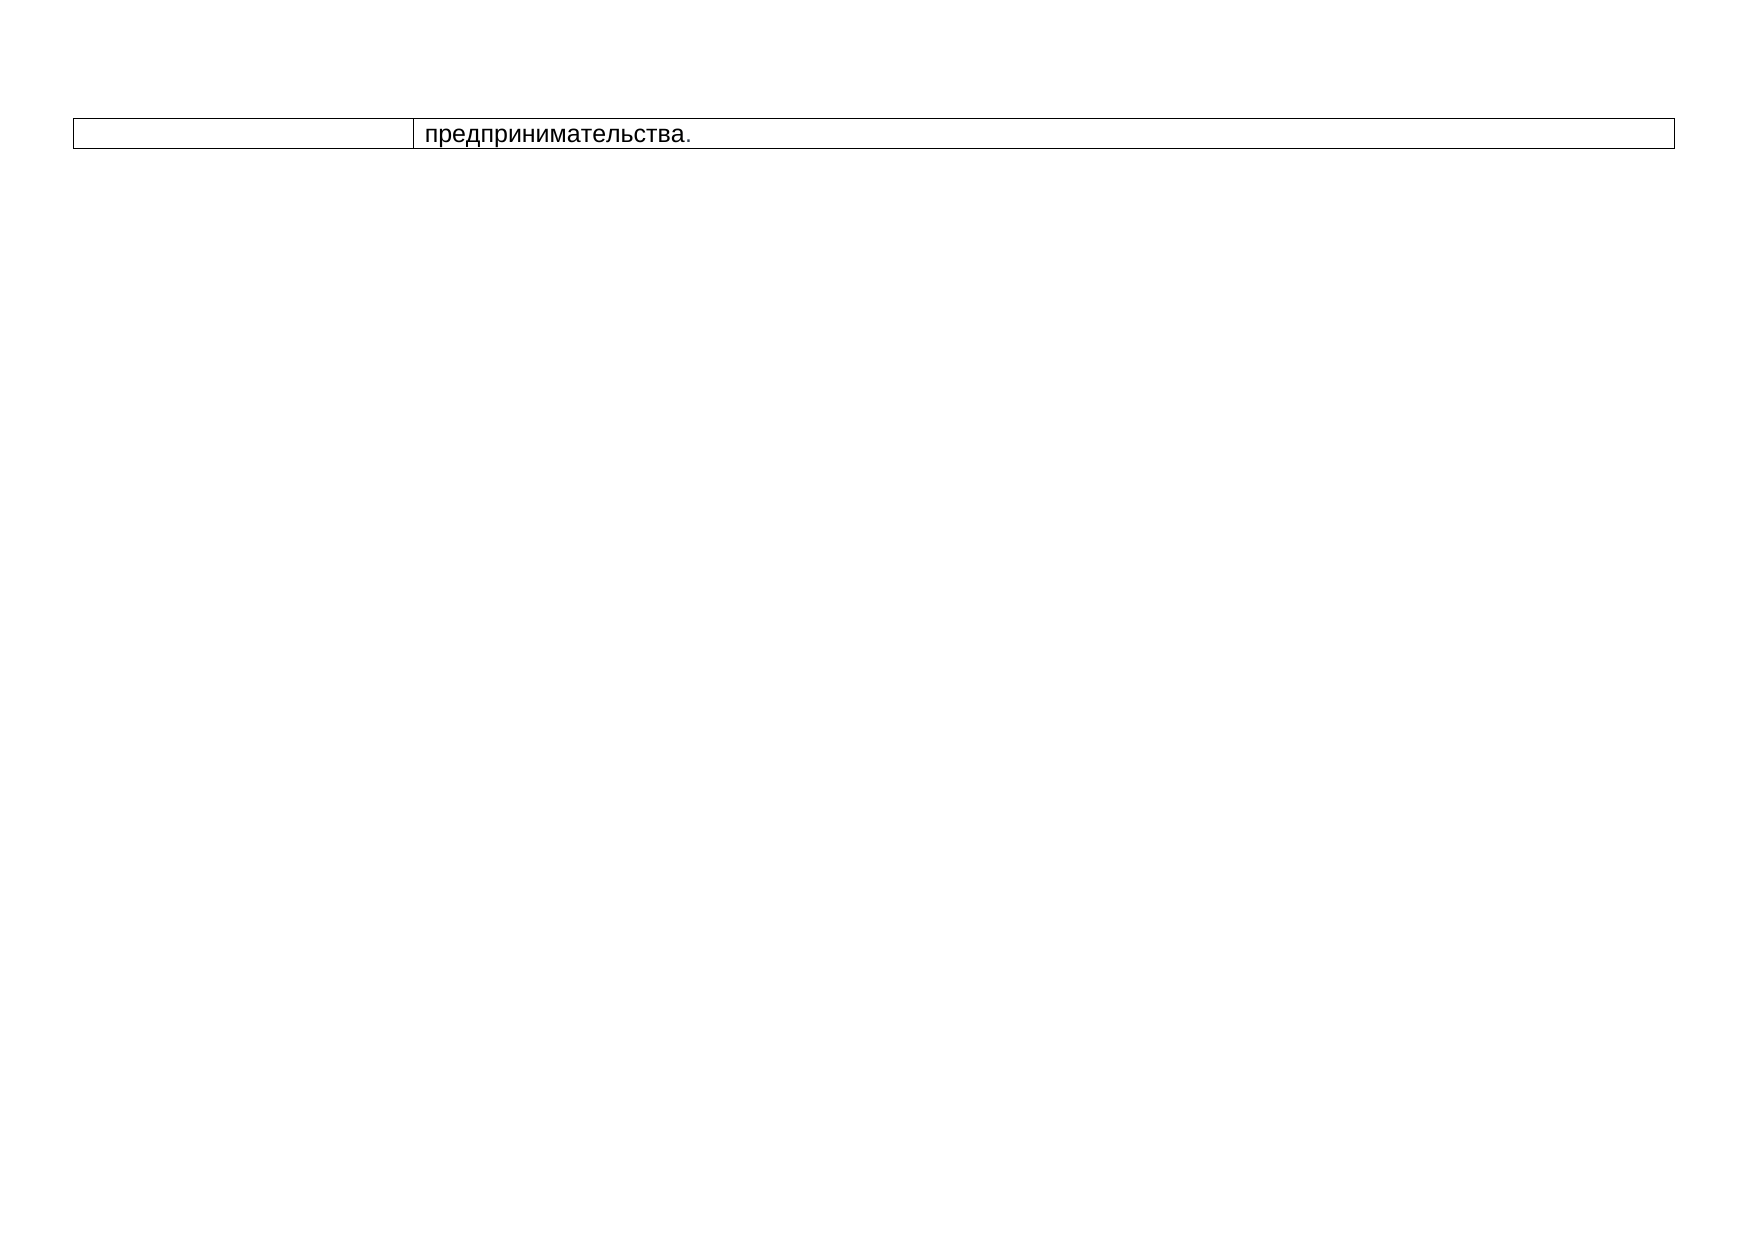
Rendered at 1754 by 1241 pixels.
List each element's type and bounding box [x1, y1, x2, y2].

table_cell [74, 119, 413, 148]
table_cell [414, 119, 1674, 148]
